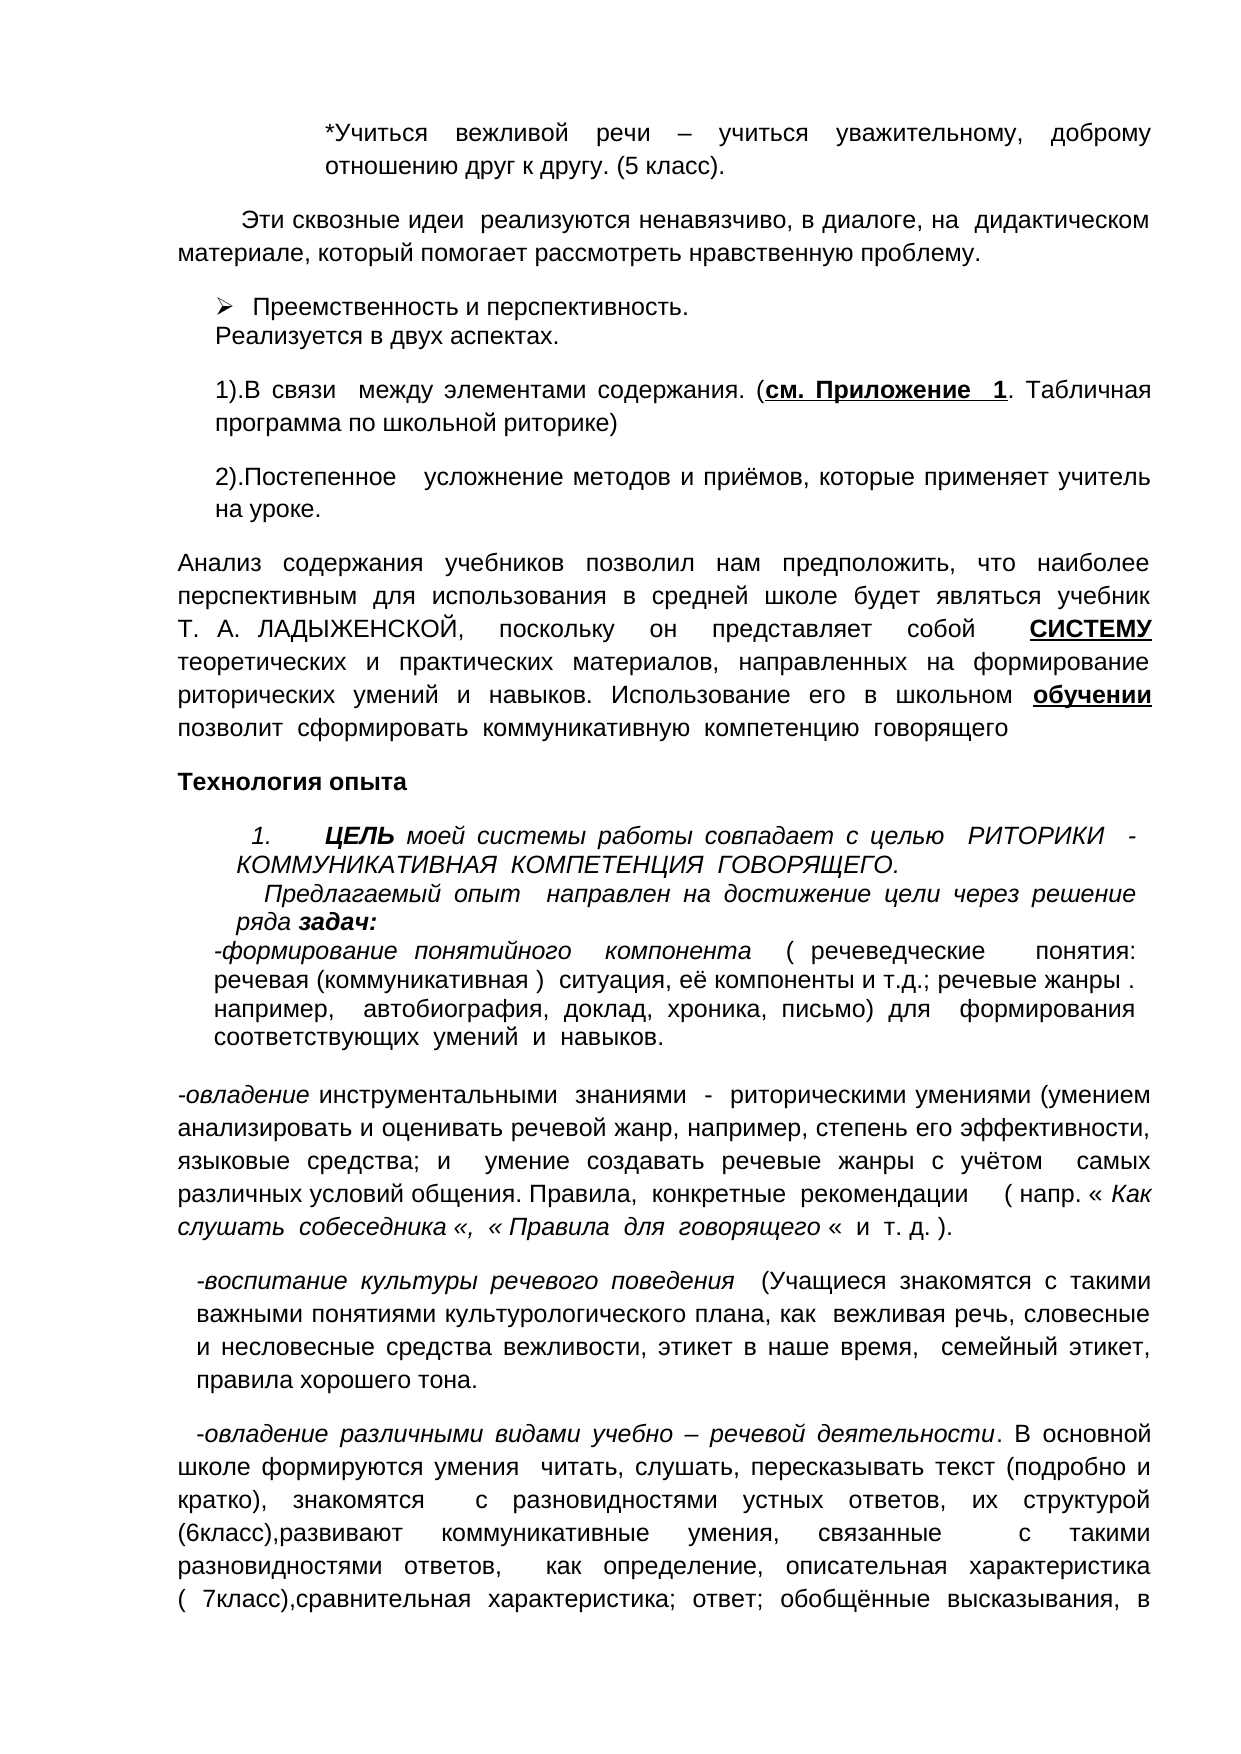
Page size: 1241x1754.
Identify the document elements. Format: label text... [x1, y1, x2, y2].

text Технология опыта [177, 767, 1152, 796]
text -формирование понятийного компонента ( речеведческие понятия: речевая (коммуникативная ) ситуация, её компоненты и т.д.; речевые жанры . например, автобиография, доклад, хроника, письмо) для формирования соответствующих умений и навыков. [213, 936, 1137, 1051]
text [177, 1419, 1152, 1613]
text -овладение инструментальными знаниями - риторическими умениями (умением анализировать и оценивать речевой жанр, например, степень его эффективности, языковые средства; и умение создавать речевые жанры с учётом самых различных условий общения. Правила, конкретные рекомендации ( напр. « Как слушать собеседника «, « Правила для говорящего « и т. д. ). [177, 1080, 1152, 1241]
text Эти сквозные идеи реализуются ненавязчиво, в диалоге, на дидактическом материале, который помогает рассмотреть нравственную проблему. [177, 205, 1152, 267]
text *Учиться вежливой речи – учиться уважительному, доброму отношению друг к другу. (5 класс). [325, 118, 1152, 180]
list ЦЕЛЬ моей системы работы совпадает с целью РИТОРИКИ - КОММУНИКАТИВНАЯ КОМПЕТЕНЦИЯ ГОВОРЯЩЕГО. [236, 821, 1137, 879]
text 2).Постепенное усложнение методов и приёмов, которые применяет учитель на уроке. [215, 461, 1152, 523]
list Преемственность и перспективность. [215, 292, 1152, 321]
text 1).В связи между элементами содержания. (см. Приложение 1. Табличная программа по школьной риторике) [215, 374, 1152, 436]
text Анализ содержания учебников позволил нам предположить, что наиболее перспективным для использования в средней школе будет являться учебник Т. А. ЛАДЫЖЕНСКОЙ, поскольку он представляет собой СИСТЕМУ теоретических и практических материалов, направленных на формирование риторических умений и навыков. Использование его в школьном обучении позволит сформировать коммуникативную компетенцию говорящего [177, 548, 1152, 742]
text Предлагаемый опыт направлен на достижение цели через решение ряда задач: [236, 879, 1137, 936]
text -воспитание культуры речевого поведения (Учащиеся знакомятся с такими важными понятиями культурологического плана, как вежливая речь, словесные и несловесные средства вежливости, этикет в наше время, семейный этикет, правила хорошего тона. [196, 1266, 1152, 1394]
text Реализуется в двух аспектах. [215, 321, 1152, 349]
